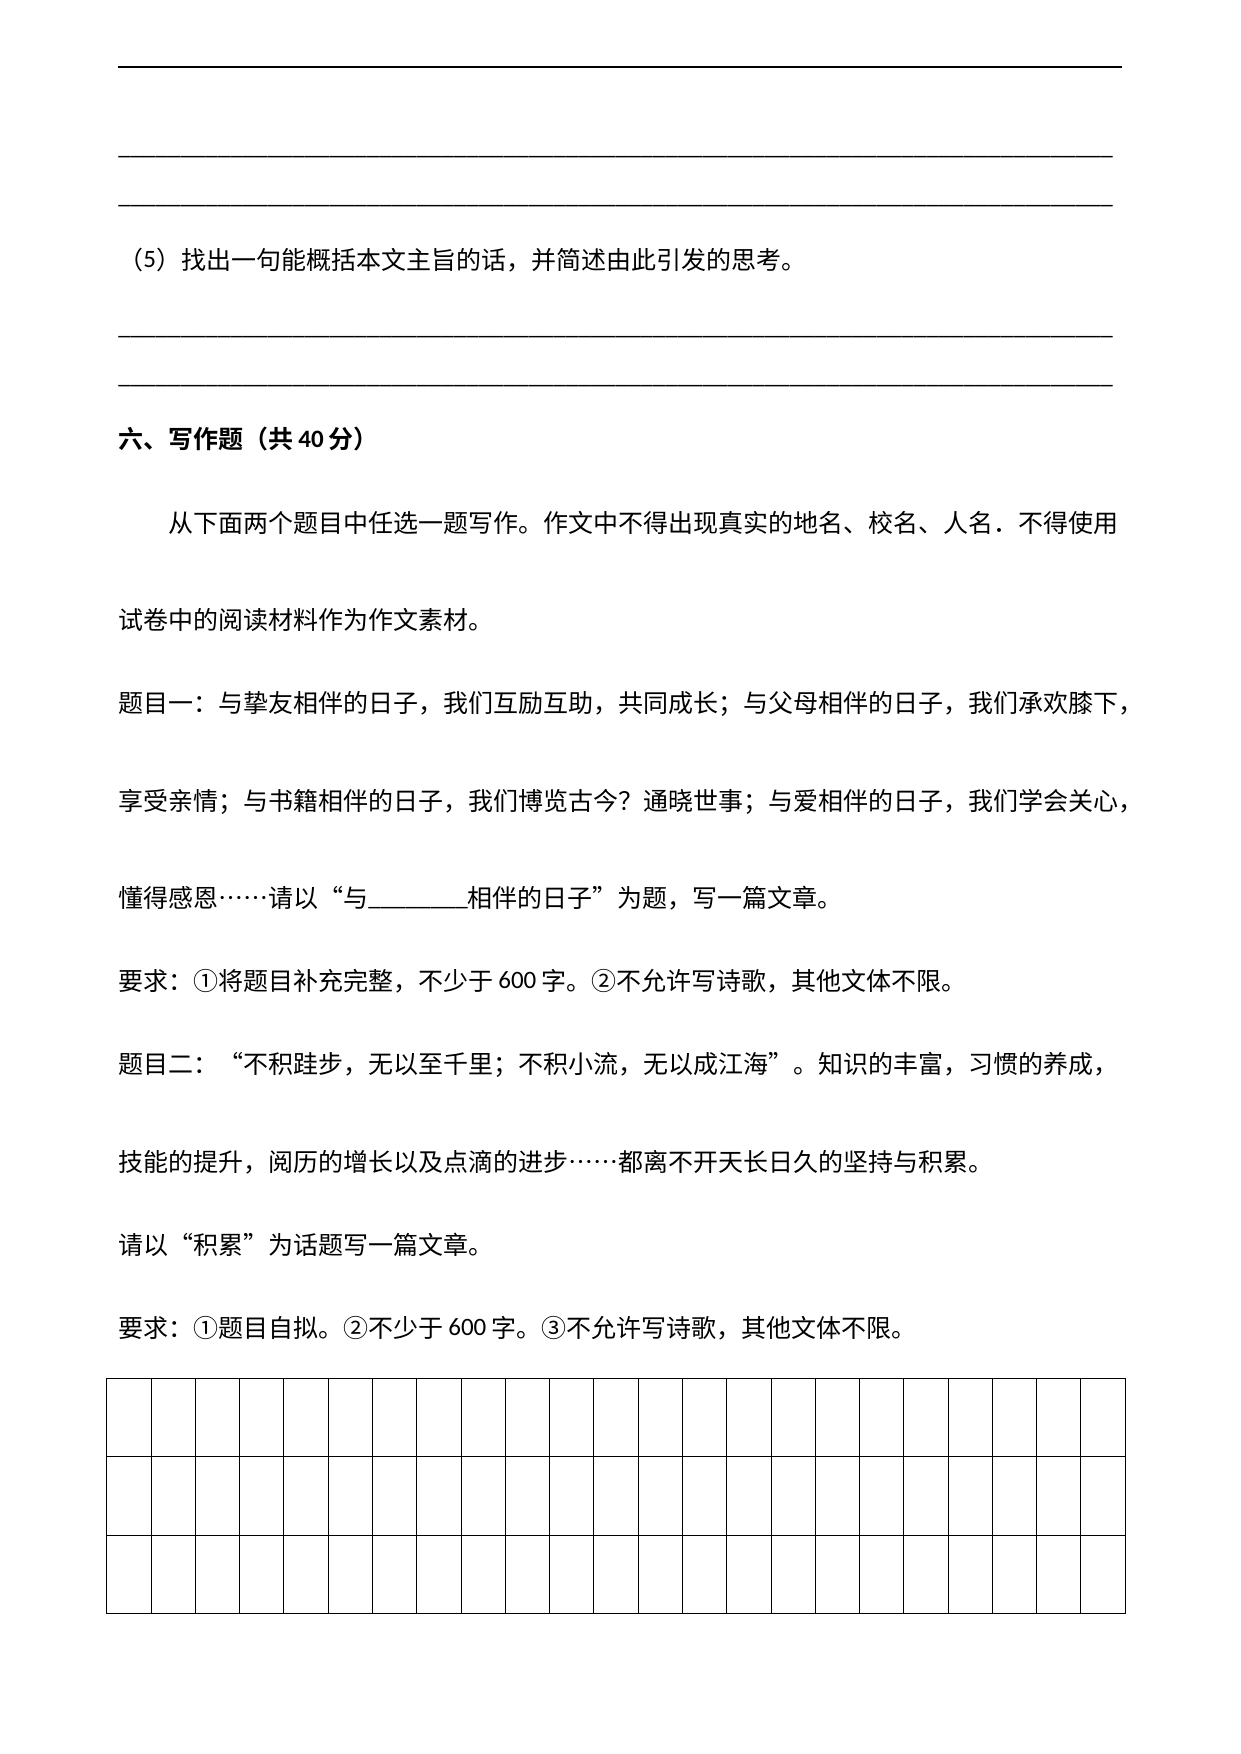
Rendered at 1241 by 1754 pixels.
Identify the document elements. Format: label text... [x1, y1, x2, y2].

table_cell [904, 1536, 948, 1613]
table_cell [594, 1536, 638, 1613]
table_header [816, 1379, 859, 1456]
table_cell [329, 1536, 372, 1613]
table_cell [152, 1457, 195, 1534]
table_header [506, 1379, 549, 1456]
table_cell [639, 1536, 682, 1613]
table_cell [417, 1457, 461, 1534]
table_cell [462, 1457, 505, 1534]
table_cell [506, 1536, 549, 1613]
text （5）找出一句能概括本文主旨的话，并简述由此引发的思考。 [118, 226, 1122, 291]
table_header [196, 1379, 239, 1456]
table_header [1037, 1379, 1080, 1456]
table_cell [240, 1536, 283, 1613]
table_header [373, 1379, 416, 1456]
text 要求：①题目自拟。②不少于600字。③不允许写诗歌，其他文体不限。 [118, 1294, 1122, 1359]
table_header [417, 1379, 461, 1456]
table_header [594, 1379, 638, 1456]
table_cell [196, 1457, 239, 1534]
table_cell [329, 1457, 372, 1534]
table_cell [1037, 1457, 1080, 1534]
table_cell [1081, 1536, 1125, 1613]
table_cell [107, 1536, 151, 1613]
table_cell [904, 1457, 948, 1534]
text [118, 129, 1122, 211]
table_header [860, 1379, 903, 1456]
table_header [683, 1379, 726, 1456]
table_cell [860, 1536, 903, 1613]
table_cell [816, 1536, 859, 1613]
table_cell [107, 1457, 151, 1534]
table_cell [506, 1457, 549, 1534]
table_cell [727, 1536, 771, 1613]
text 从下面两个题目中任选一题写作。作文中不得出现真实的地名、校名、人名．不得使用试卷中的阅读材料作为作文素材。 [118, 489, 1122, 651]
table_header [1081, 1379, 1125, 1456]
table_header [904, 1379, 948, 1456]
table_cell [1081, 1457, 1125, 1534]
table_header [993, 1379, 1036, 1456]
table_header [107, 1379, 151, 1456]
table_cell [594, 1457, 638, 1534]
table_header [152, 1379, 195, 1456]
text 请以“积累”为话题写一篇文章。 [118, 1211, 1122, 1276]
table_cell [240, 1457, 283, 1534]
table_cell [949, 1457, 992, 1534]
table_cell [550, 1536, 593, 1613]
table_cell [993, 1536, 1036, 1613]
table_cell [639, 1457, 682, 1534]
table_header [772, 1379, 815, 1456]
table_cell [727, 1457, 771, 1534]
table_cell [860, 1457, 903, 1534]
table_cell [772, 1536, 815, 1613]
table_header [329, 1379, 372, 1456]
table_cell [373, 1457, 416, 1534]
table_cell [949, 1536, 992, 1613]
table_cell [683, 1536, 726, 1613]
table_cell [1037, 1536, 1080, 1613]
table_header [727, 1379, 771, 1456]
table_cell [993, 1457, 1036, 1534]
table_header [462, 1379, 505, 1456]
table_cell [284, 1457, 328, 1534]
table_cell [462, 1536, 505, 1613]
table_header [639, 1379, 682, 1456]
text 要求：①将题目补充完整，不少于600字。②不允许写诗歌，其他文体不限。 [118, 947, 1122, 1012]
table_cell [772, 1457, 815, 1534]
table_cell [683, 1457, 726, 1534]
table_header [949, 1379, 992, 1456]
table_cell [550, 1457, 593, 1534]
table_cell [816, 1457, 859, 1534]
table_cell [196, 1536, 239, 1613]
table_header [240, 1379, 283, 1456]
table_cell [417, 1536, 461, 1613]
table_header [550, 1379, 593, 1456]
text 题目一：与挚友相伴的日子，我们互励互助，共同成长；与父母相伴的日子，我们承欢膝下，享受亲情；与书籍相伴的日子，我们博览古今？通晓世事；与爱相伴的日子，我们学会关心，懂得感恩……请以“与________相伴的日子”为题，写一篇文章。 [118, 669, 1122, 929]
text 题目二：“不积跬步，无以至千里；不积小流，无以成江海”。知识的丰富，习惯的养成，技能的提升，阅历的增长以及点滴的进步……都离不开天长日久的坚持与积累。 [118, 1031, 1122, 1193]
table_cell [373, 1536, 416, 1613]
table_cell [152, 1536, 195, 1613]
table_cell [284, 1536, 328, 1613]
text 六、写作题（共40分） [118, 406, 1122, 471]
table_header [284, 1379, 328, 1456]
